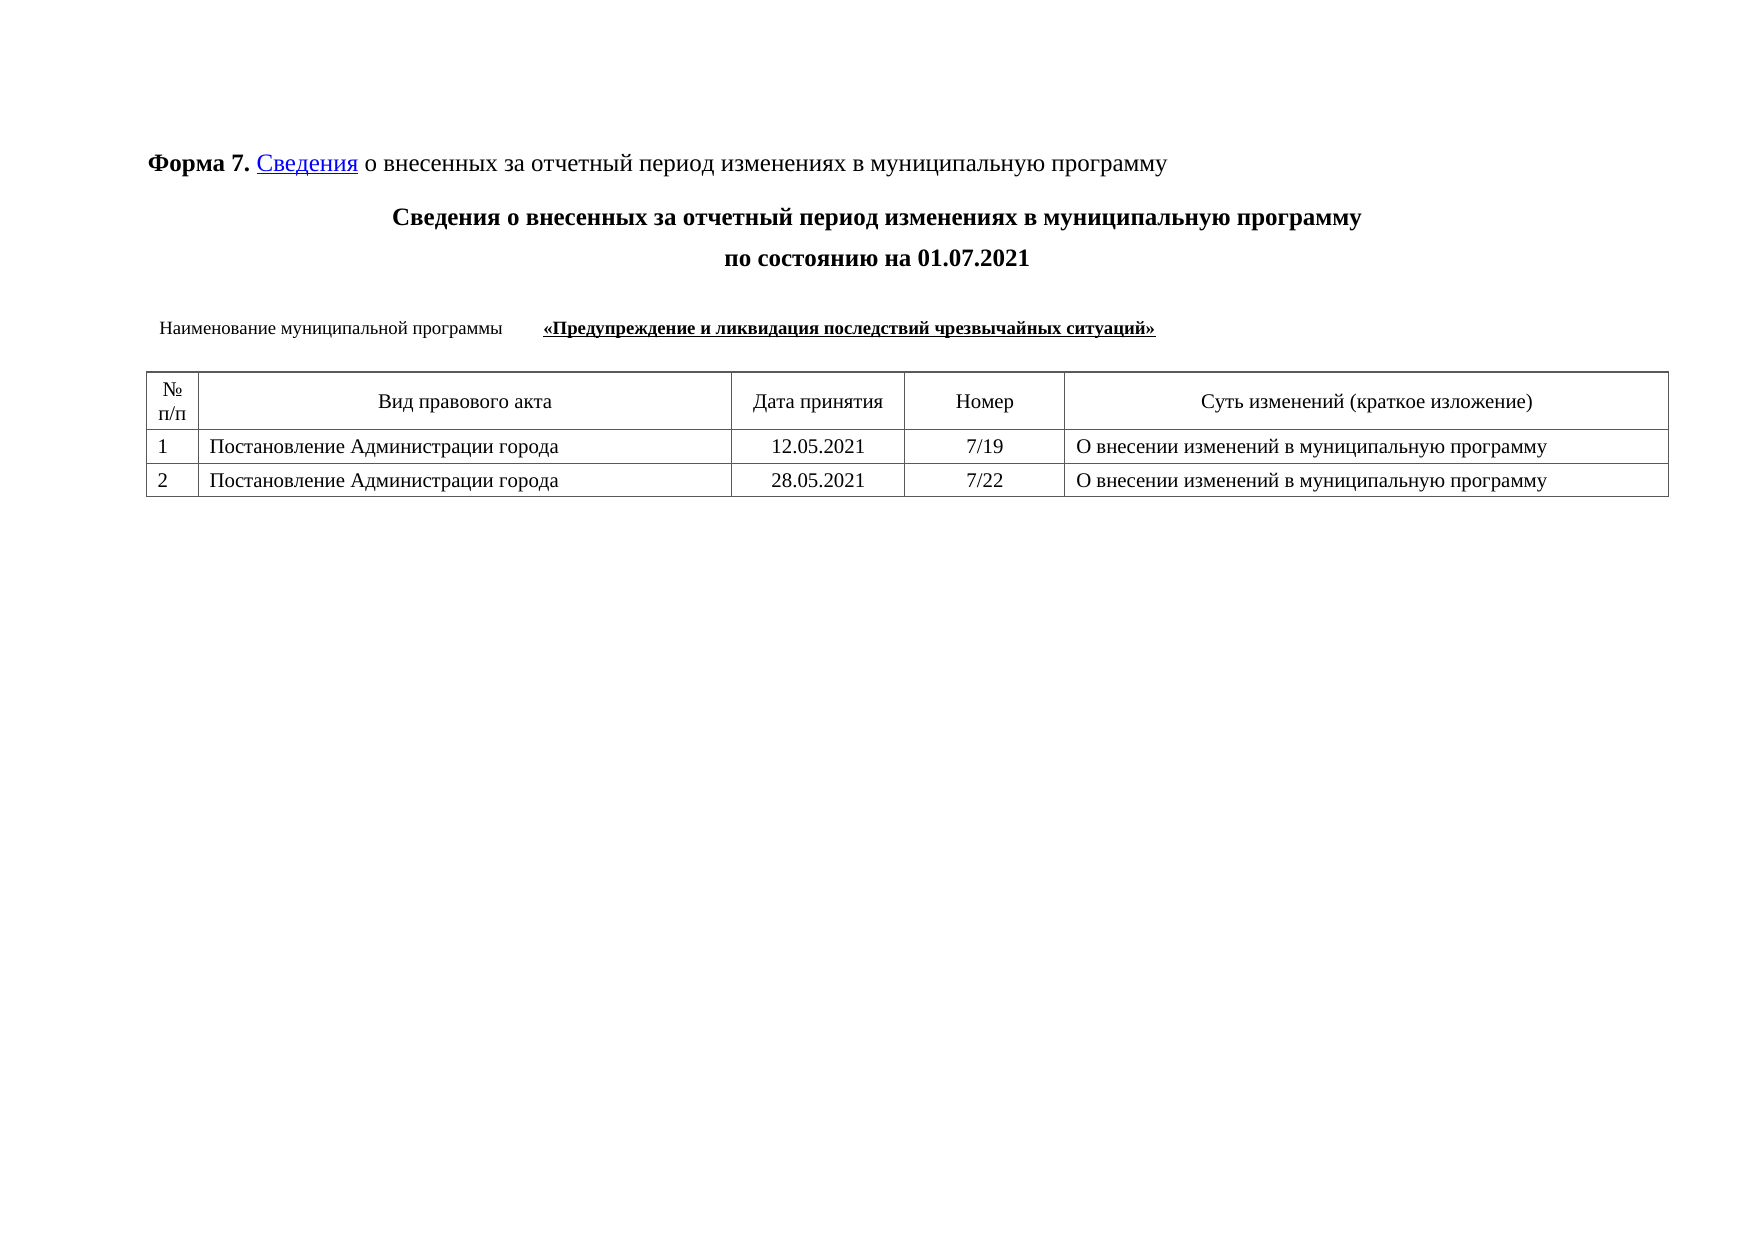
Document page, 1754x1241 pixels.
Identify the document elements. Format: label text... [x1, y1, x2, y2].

table_header Суть изменений (краткое изложение) [1065, 373, 1668, 429]
table_cell 28.05.2021 [732, 464, 904, 496]
text Форма 7. Сведения о внесенных за отчетный период изменениях в муниципальную программу [148, 148, 1606, 176]
table_header «Предупреждение и ликвидация последствий чрезвычайных ситуаций» [532, 313, 1270, 343]
table_header Номер [905, 373, 1064, 429]
table_cell 1 [147, 430, 198, 462]
table_cell 7/19 [905, 430, 1064, 462]
table_header Наименование муниципальной программы [148, 313, 532, 343]
table_cell 12.05.2021 [732, 430, 904, 462]
table_cell Постановление Администрации города [199, 430, 731, 462]
table_cell О внесении изменений в муниципальную программу [1065, 430, 1668, 462]
text по состоянию на 01.07.2021 [148, 243, 1606, 272]
table_header Вид правового акта [199, 373, 731, 429]
table_cell О внесении изменений в муниципальную программу [1065, 464, 1668, 496]
table_cell 2 [147, 464, 198, 496]
table_cell Постановление Администрации города [199, 464, 731, 496]
table_cell 7/22 [905, 464, 1064, 496]
text Сведения о внесенных за отчетный период изменениях в муниципальную программу [148, 202, 1606, 230]
table_header Дата принятия [732, 373, 904, 429]
table_header № п/п [147, 373, 198, 429]
